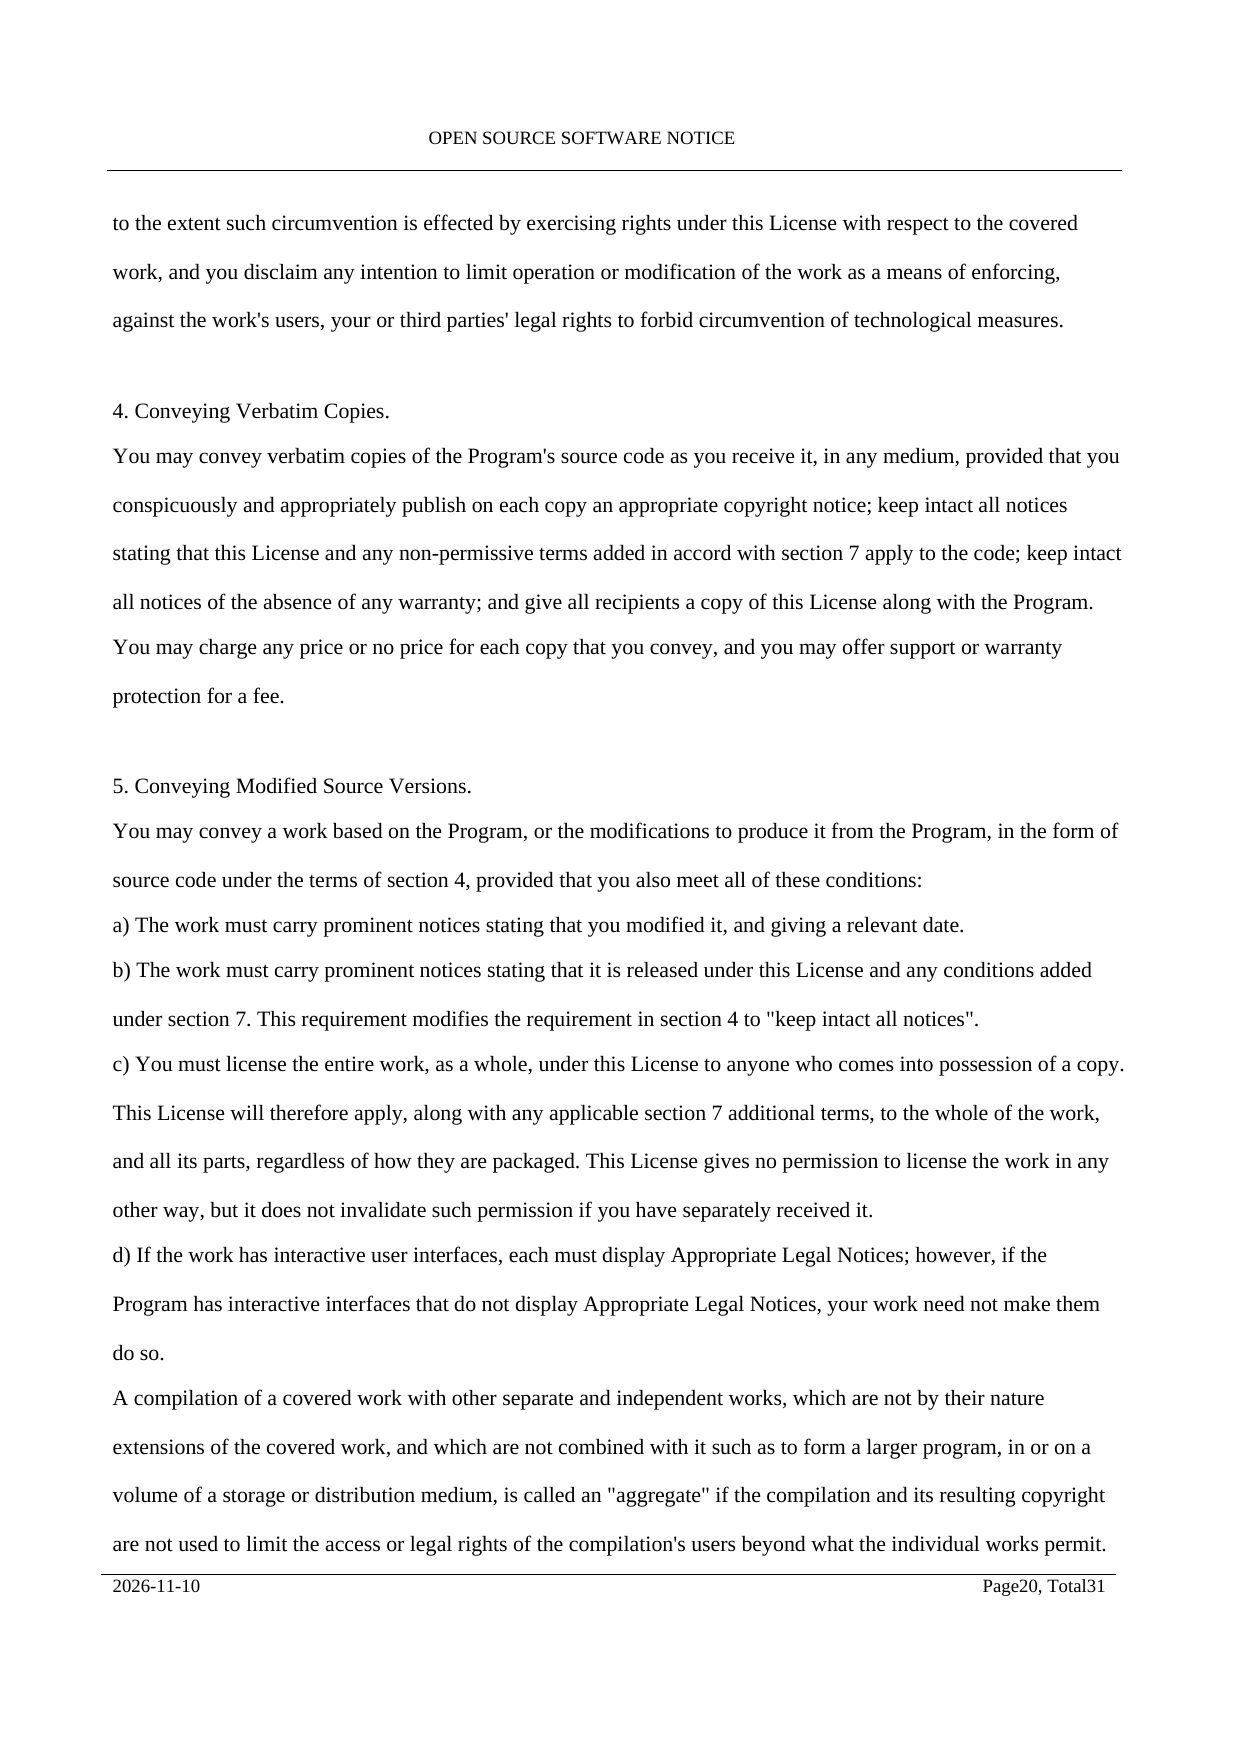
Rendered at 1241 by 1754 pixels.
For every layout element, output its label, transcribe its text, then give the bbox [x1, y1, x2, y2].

text You may charge any price or no price for each copy that you convey, and you may offer support or warranty protection for a fee. [112, 631, 1128, 712]
text c) You must license the entire work, as a whole, under this License to anyone who comes into possession of a copy. This License will therefore apply, along with any applicable section 7 additional terms, to the whole of the work, and all its parts, regardless of how they are packaged. This License gives no permission to license the work in any other way, but it does not invalidate such permission if you have separately received it. [112, 1047, 1128, 1226]
text a) The work must carry prominent notices stating that you modified it, and giving a relevant date. [112, 908, 1128, 941]
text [112, 1381, 1128, 1560]
text 4. Conveying Verbatim Copies. [112, 394, 1128, 427]
text You may convey a work based on the Program, or the modifications to produce it from the Program, in the form of source code under the terms of section 4, provided that you also meet all of these conditions: [112, 814, 1128, 896]
text b) The work must carry prominent notices stating that it is released under this License and any conditions added under section 7. This requirement modifies the requirement in section 4 to "keep intact all notices". [112, 953, 1128, 1035]
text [112, 206, 1128, 336]
text You may convey verbatim copies of the Program's source code as you receive it, in any medium, provided that you conspicuously and appropriately publish on each copy an appropriate copyright notice; keep intact all notices stating that this License and any non-permissive terms added in accord with section 7 apply to the code; keep intact all notices of the absence of any warranty; and give all recipients a copy of this License along with the Program. [112, 439, 1128, 618]
text d) If the work has interactive user interfaces, each must display Appropriate Legal Notices; however, if the Program has interactive interfaces that do not display Appropriate Legal Notices, your work need not make them do so. [112, 1239, 1128, 1369]
text 5. Conveying Modified Source Versions. [112, 769, 1128, 802]
